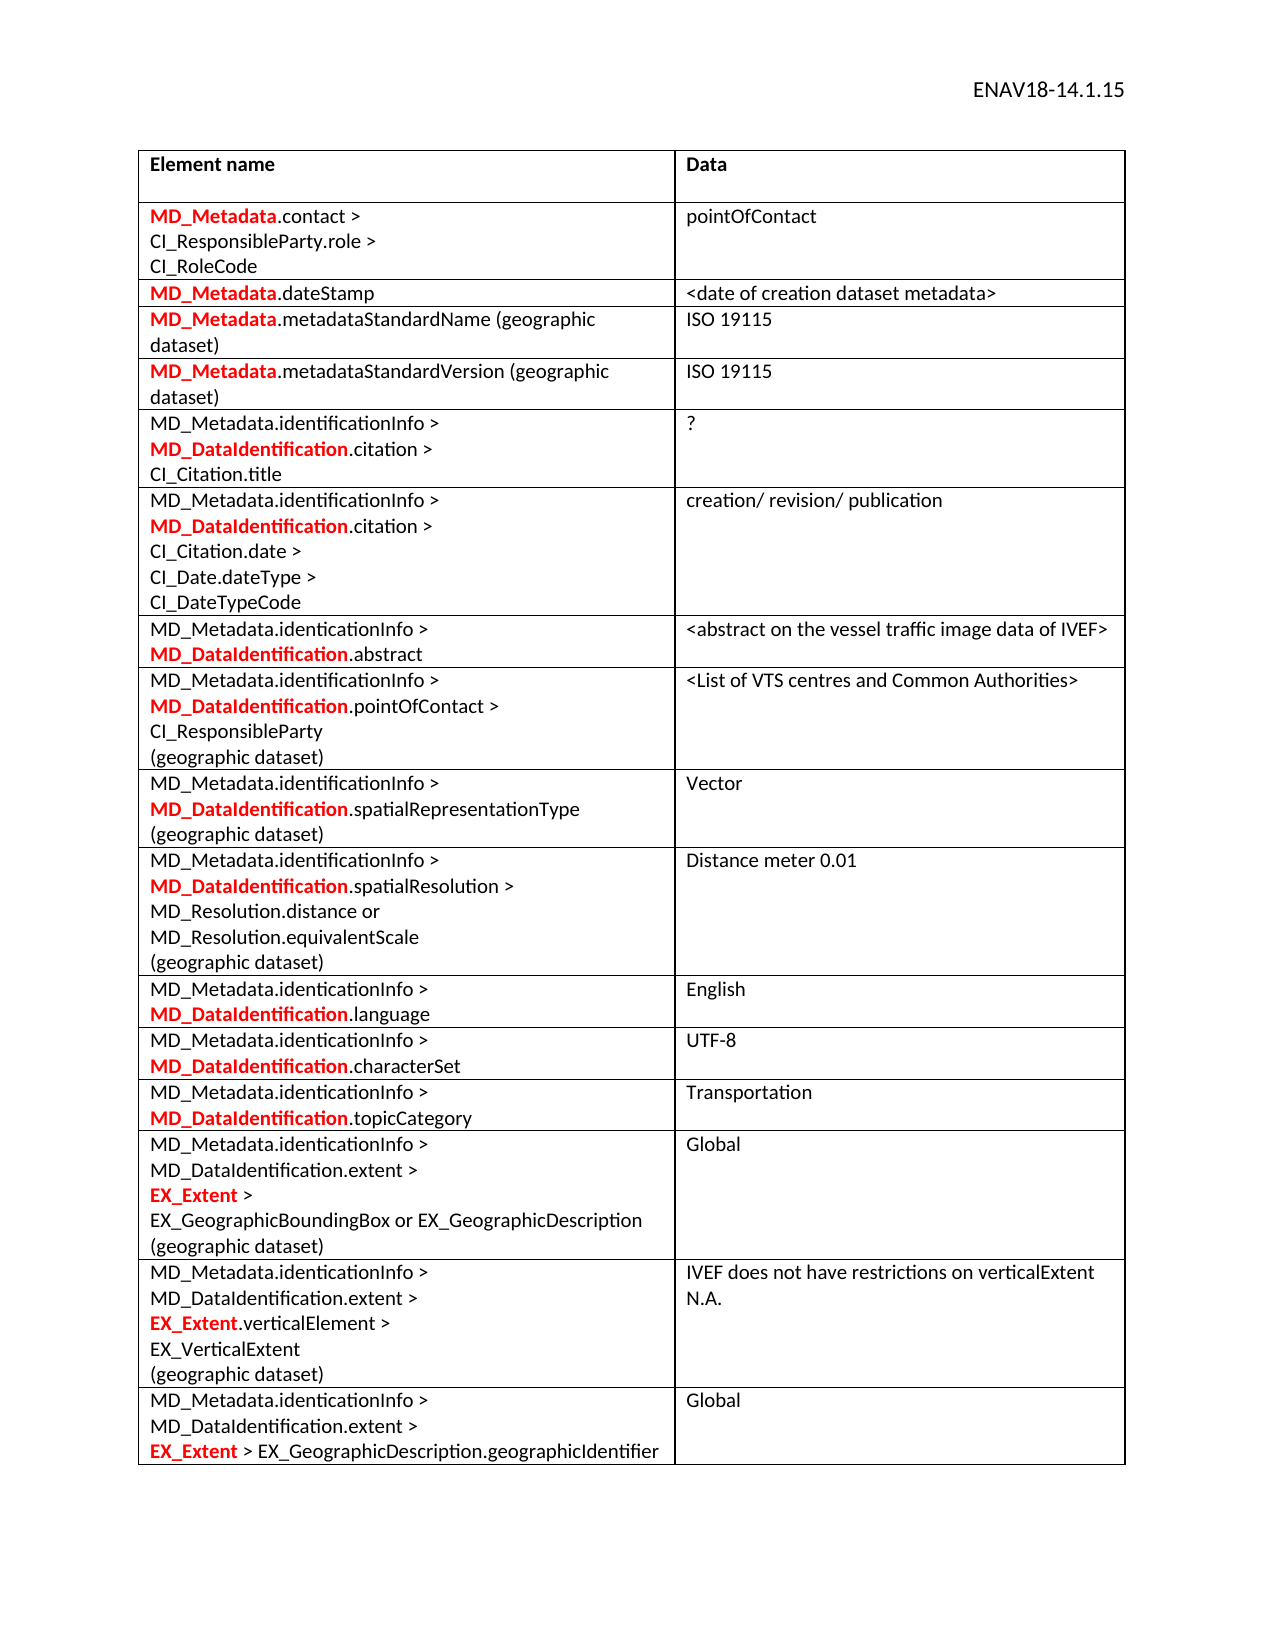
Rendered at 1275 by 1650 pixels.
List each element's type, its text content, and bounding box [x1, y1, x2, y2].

table_cell MD_Metadata.identificationInfo > MD_DataIdentification.spatialResolution > MD_Resolution.distance or MD_Resolution.equivalentScale (geographic dataset) [139, 848, 674, 975]
table_cell Global [676, 1388, 1124, 1464]
table_cell UTF-8 [676, 1028, 1124, 1078]
table_cell ISO 19115 [676, 307, 1124, 357]
table_cell IVEF does not have restrictions on verticalExtent N.A. [676, 1260, 1124, 1387]
table_cell MD_Metadata.metadataStandardVersion (geographic dataset) [139, 359, 674, 409]
table_cell MD_Metadata.metadataStandardName (geographic dataset) [139, 307, 674, 357]
table_cell <date of creation dataset metadata> [676, 280, 1124, 306]
table_cell MD_Metadata.identificationInfo > MD_DataIdentification.citation > CI_Citation.title [139, 410, 674, 487]
table_cell MD_Metadata.identicationInfo > MD_DataIdentification.characterSet [139, 1028, 674, 1078]
table_header Element name [139, 151, 674, 202]
table_cell MD_Metadata.identificationInfo > MD_DataIdentification.pointOfContact > CI_ResponsibleParty (geographic dataset) [139, 668, 674, 769]
table_cell Distance meter 0.01 [676, 848, 1124, 975]
table_cell MD_Metadata.identicationInfo > MD_DataIdentification.extent > EX_Extent.verticalElement > EX_VerticalExtent (geographic dataset) [139, 1260, 674, 1387]
table_cell MD_Metadata.identificationInfo > MD_DataIdentification.spatialRepresentationType (geographic dataset) [139, 770, 674, 847]
table_cell Transportation [676, 1080, 1124, 1130]
table_cell <abstract on the vessel traffic image data of IVEF> [676, 616, 1124, 667]
table_cell Global [676, 1131, 1124, 1258]
table_header Data [676, 151, 1124, 202]
table_cell creation/ revision/ publication [676, 488, 1124, 615]
table_cell MD_Metadata.contact > CI_ResponsibleParty.role > CI_RoleCode [139, 203, 674, 279]
table_cell MD_Metadata.identicationInfo > MD_DataIdentification.extent > EX_Extent > EX_GeographicBoundingBox or EX_GeographicDescription (geographic dataset) [139, 1131, 674, 1258]
table_cell MD_Metadata.dateStamp [139, 280, 674, 306]
table_cell MD_Metadata.identicationInfo > MD_DataIdentification.abstract [139, 616, 674, 667]
table_cell MD_Metadata.identicationInfo > MD_DataIdentification.language [139, 976, 674, 1027]
table_cell ? [676, 410, 1124, 487]
table_cell <List of VTS centres and Common Authorities> [676, 668, 1124, 769]
table_cell ISO 19115 [676, 359, 1124, 409]
table_cell Vector [676, 770, 1124, 847]
table_cell MD_Metadata.identificationInfo > MD_DataIdentification.citation > CI_Citation.date > CI_Date.dateType > CI_DateTypeCode [139, 488, 674, 615]
table_cell MD_Metadata.identicationInfo > MD_DataIdentification.topicCategory [139, 1080, 674, 1130]
table_cell MD_Metadata.identicationInfo > MD_DataIdentification.extent > EX_Extent > EX_GeographicDescription.geographicIdentifier [139, 1388, 674, 1464]
table_cell English [676, 976, 1124, 1027]
table_cell pointOfContact [676, 203, 1124, 279]
